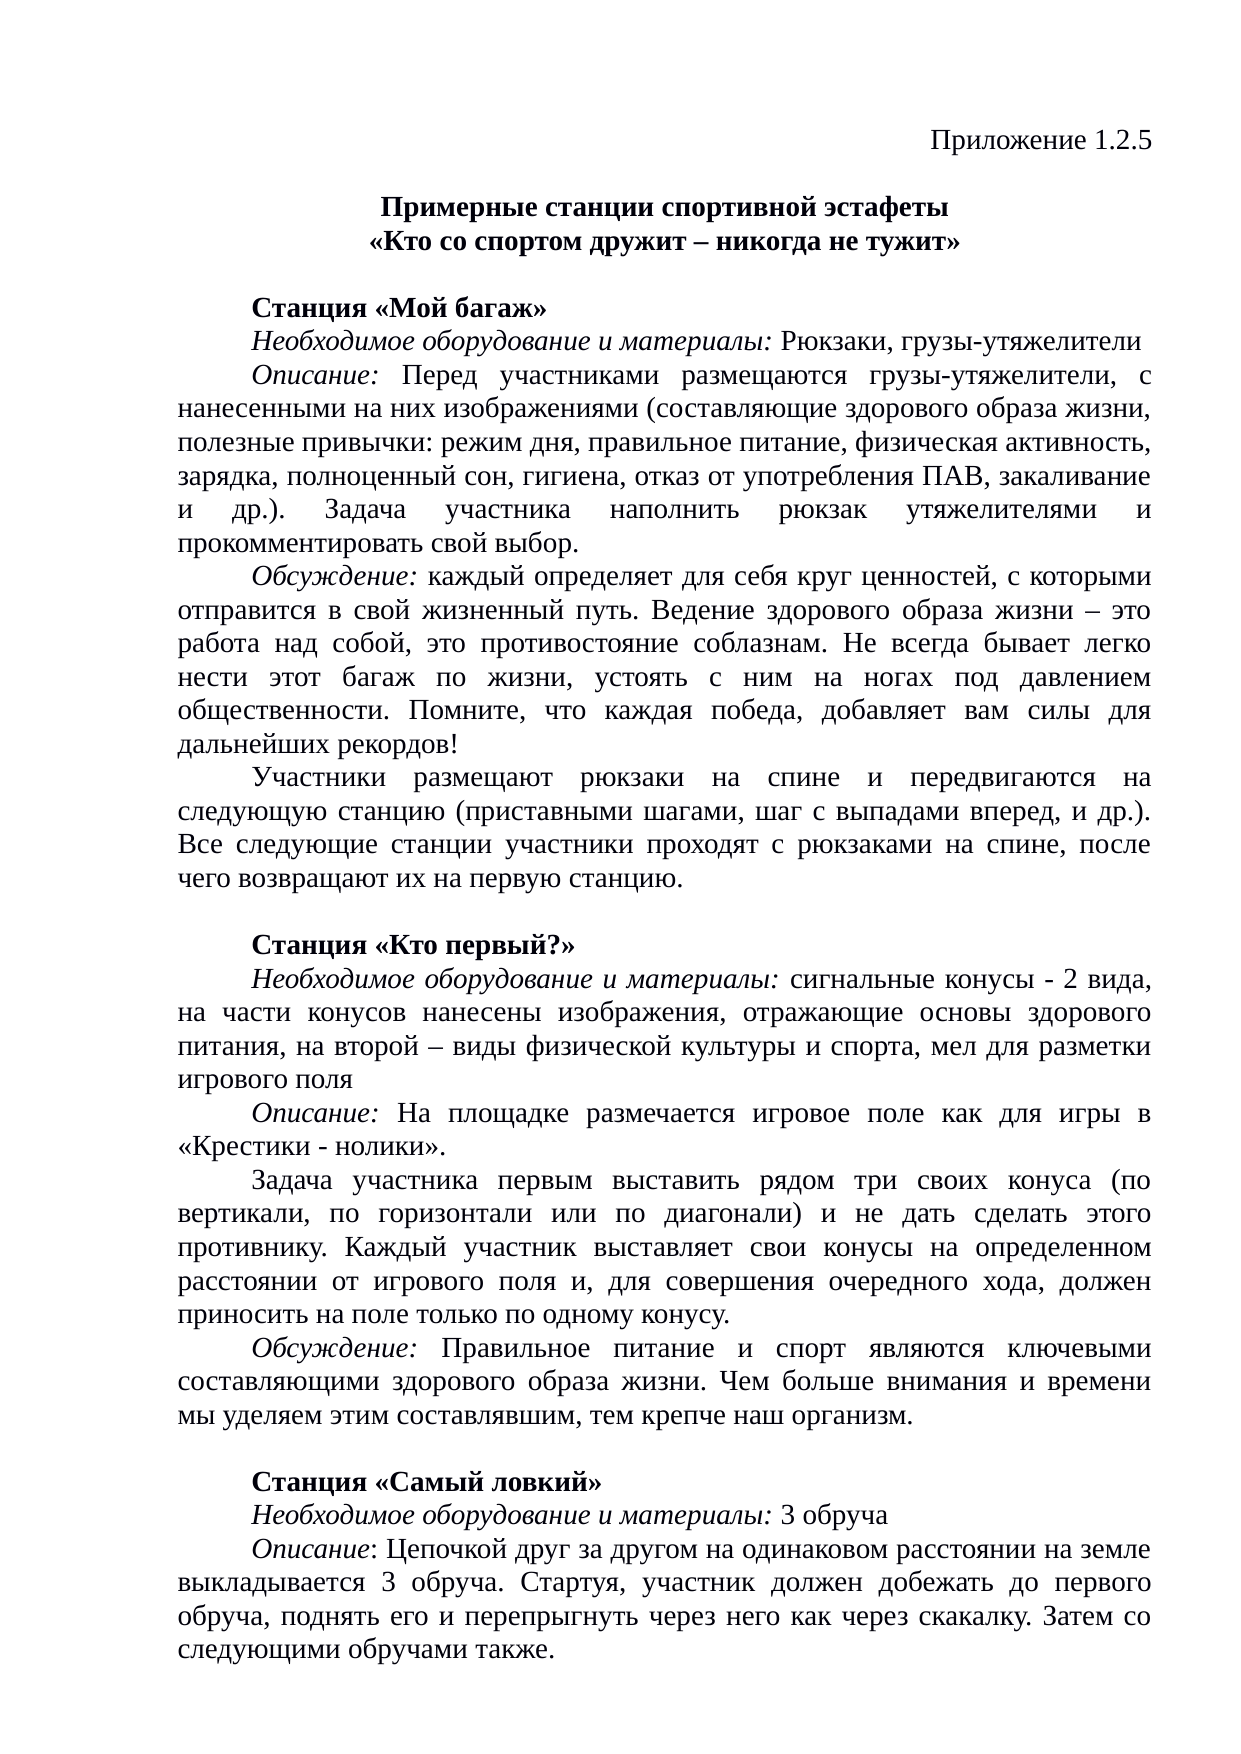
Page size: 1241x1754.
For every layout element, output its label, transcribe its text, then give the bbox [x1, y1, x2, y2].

text Описание: Цепочкой друг за другом на одинаковом расстоянии на земле выкладывается 3 обруча. Стартуя, участник должен добежать до первого обруча, поднять его и перепрыгнуть через него как через скакалку. Затем со следующими обручами также. [177, 1531, 1152, 1665]
text Станция «Мой багаж» [177, 290, 1152, 323]
text Станция «Самый ловкий» [177, 1464, 1152, 1497]
text Участники размещают рюкзаки на спине и передвигаются на следующую станцию (приставными шагами, шаг с выпадами вперед, и др.). Все следующие станции участники проходят с рюкзаками на спине, после чего возвращают их на первую станцию. [177, 759, 1152, 894]
text Обсуждение: каждый определяет для себя круг ценностей, с которыми отправится в свой жизненный путь. Ведение здорового образа жизни – это работа над собой, это противостояние соблазнам. Не всегда бывает легко нести этот багаж по жизни, устоять с ним на ногах под давлением общественности. Помните, что каждая победа, добавляет вам силы для дальнейших рекордов! [177, 558, 1152, 759]
text Необходимое оборудование и материалы: сигнальные конусы - 2 вида, на части конусов нанесены изображения, отражающие основы здорового питания, на второй – виды физической культуры и спорта, мел для разметки игрового поля [177, 961, 1152, 1095]
text Приложение 1.2.5 [177, 122, 1152, 156]
text «Кто со спортом дружит – никогда не тужит» [177, 223, 1152, 256]
text Необходимое оборудование и материалы: 3 обруча [177, 1497, 1152, 1531]
text Примерные станции спортивной эстафеты [177, 189, 1152, 223]
text Задача участника первым выставить рядом три своих конуса (по вертикали, по горизонтали или по диагонали) и не дать сделать этого противнику. Каждый участник выставляет свои конусы на определенном расстоянии от игрового поля и, для совершения очередного хода, должен приносить на поле только по одному конусу. [177, 1162, 1152, 1330]
text Необходимое оборудование и материалы: Рюкзаки, грузы-утяжелители [177, 323, 1152, 357]
text Станция «Кто первый?» [177, 927, 1152, 961]
text Обсуждение: Правильное питание и спорт являются ключевыми составляющими здорового образа жизни. Чем больше внимания и времени мы уделяем этим составлявшим, тем крепче наш организм. [177, 1330, 1152, 1430]
text Описание: Перед участниками размещаются грузы-утяжелители, с нанесенными на них изображениями (составляющие здорового образа жизни, полезные привычки: режим дня, правильное питание, физическая активность, зарядка, полноценный сон, гигиена, отказ от употребления ПАВ, закаливание и др.). Задача участника наполнить рюкзак утяжелителями и прокомментировать свой выбор. [177, 357, 1152, 558]
text Описание: На площадке размечается игровое поле как для игры в «Крестики - нолики». [177, 1095, 1152, 1162]
